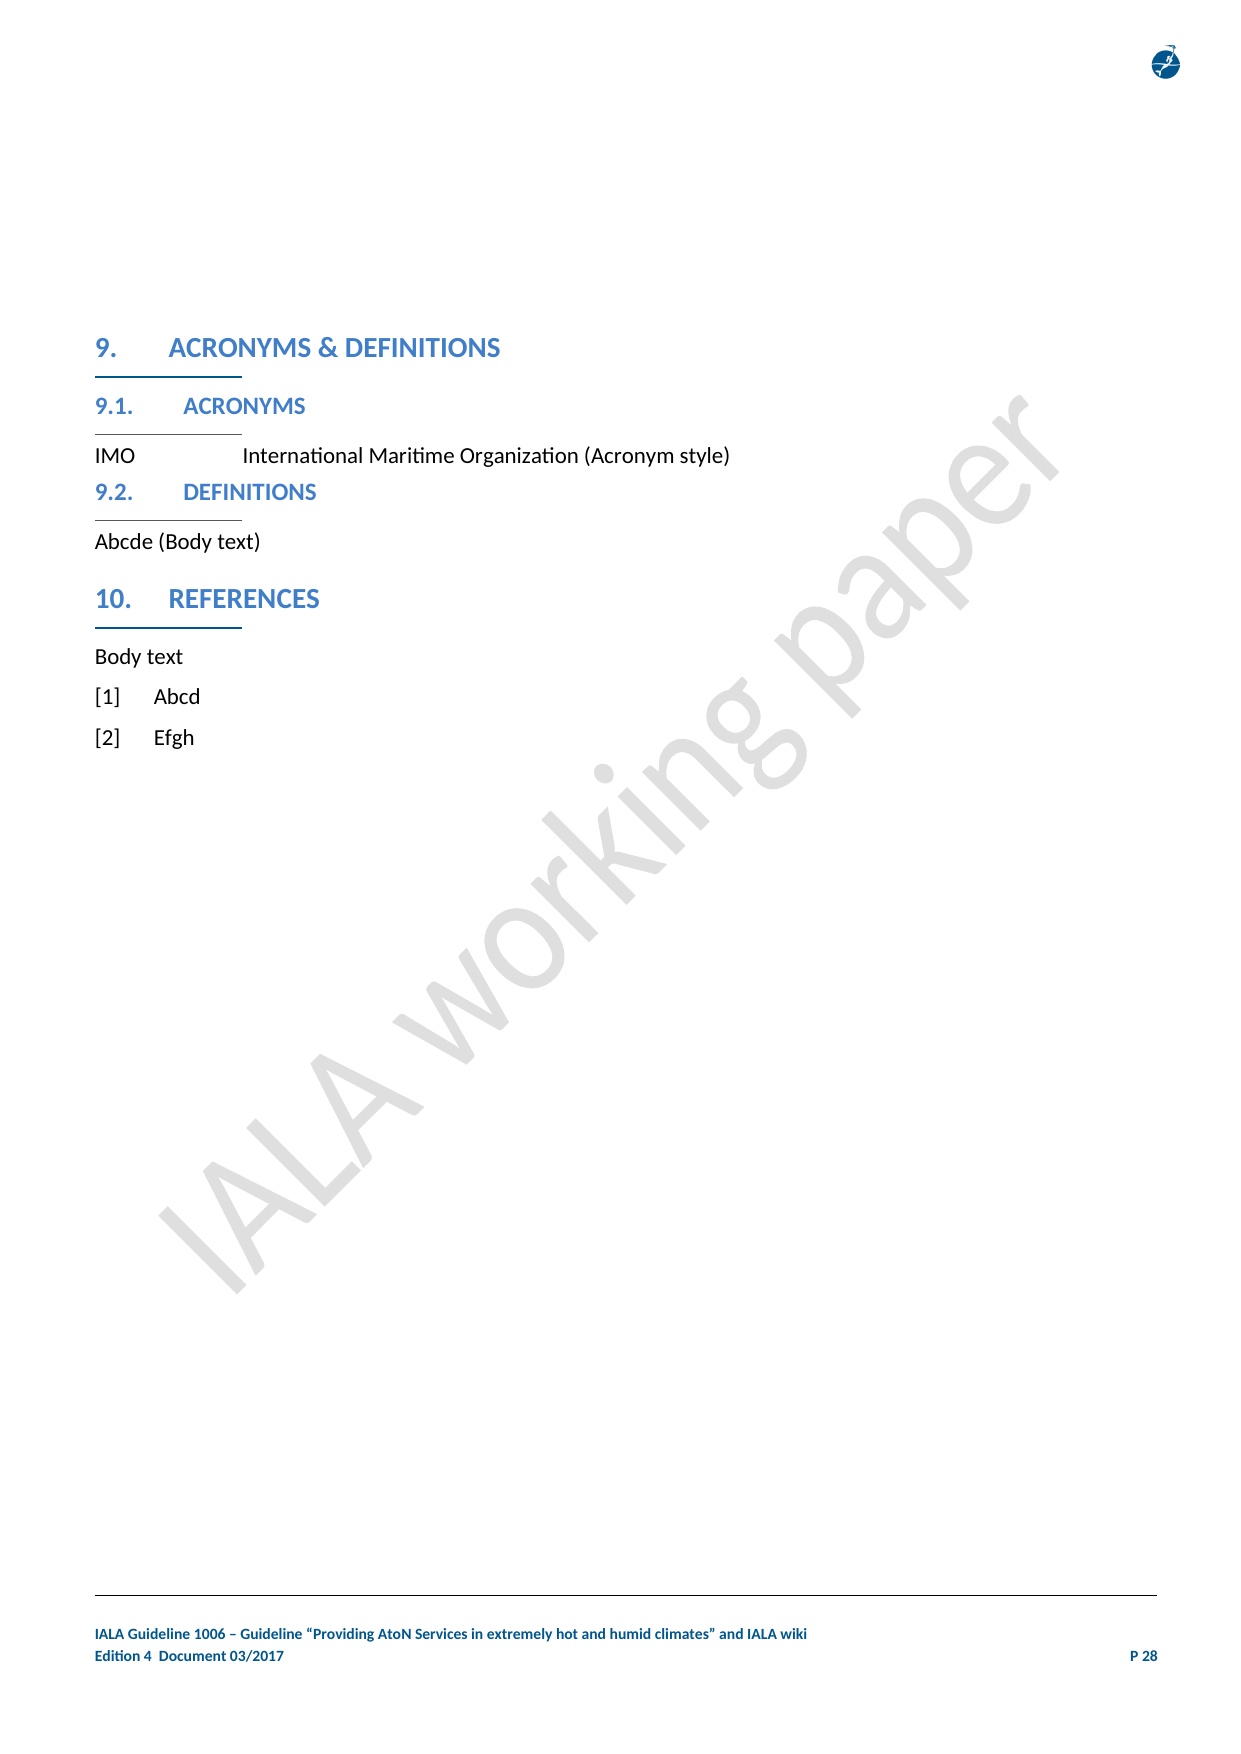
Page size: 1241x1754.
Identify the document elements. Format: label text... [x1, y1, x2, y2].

picture [1120, 0, 1239, 114]
text Body text [94, 642, 1157, 670]
subtitle ACRONYMS & Definitions [94, 329, 1157, 364]
subtitle REFERENCES [94, 580, 1157, 616]
text IMO International Maritime Organization (Acronym style) [94, 442, 1157, 470]
subtitle Acronyms [94, 390, 1157, 421]
text Efgh [94, 723, 1157, 751]
subtitle Definitions [94, 476, 1157, 506]
text Abcde (Body text) [94, 527, 1157, 555]
text Abcd [94, 682, 1157, 711]
